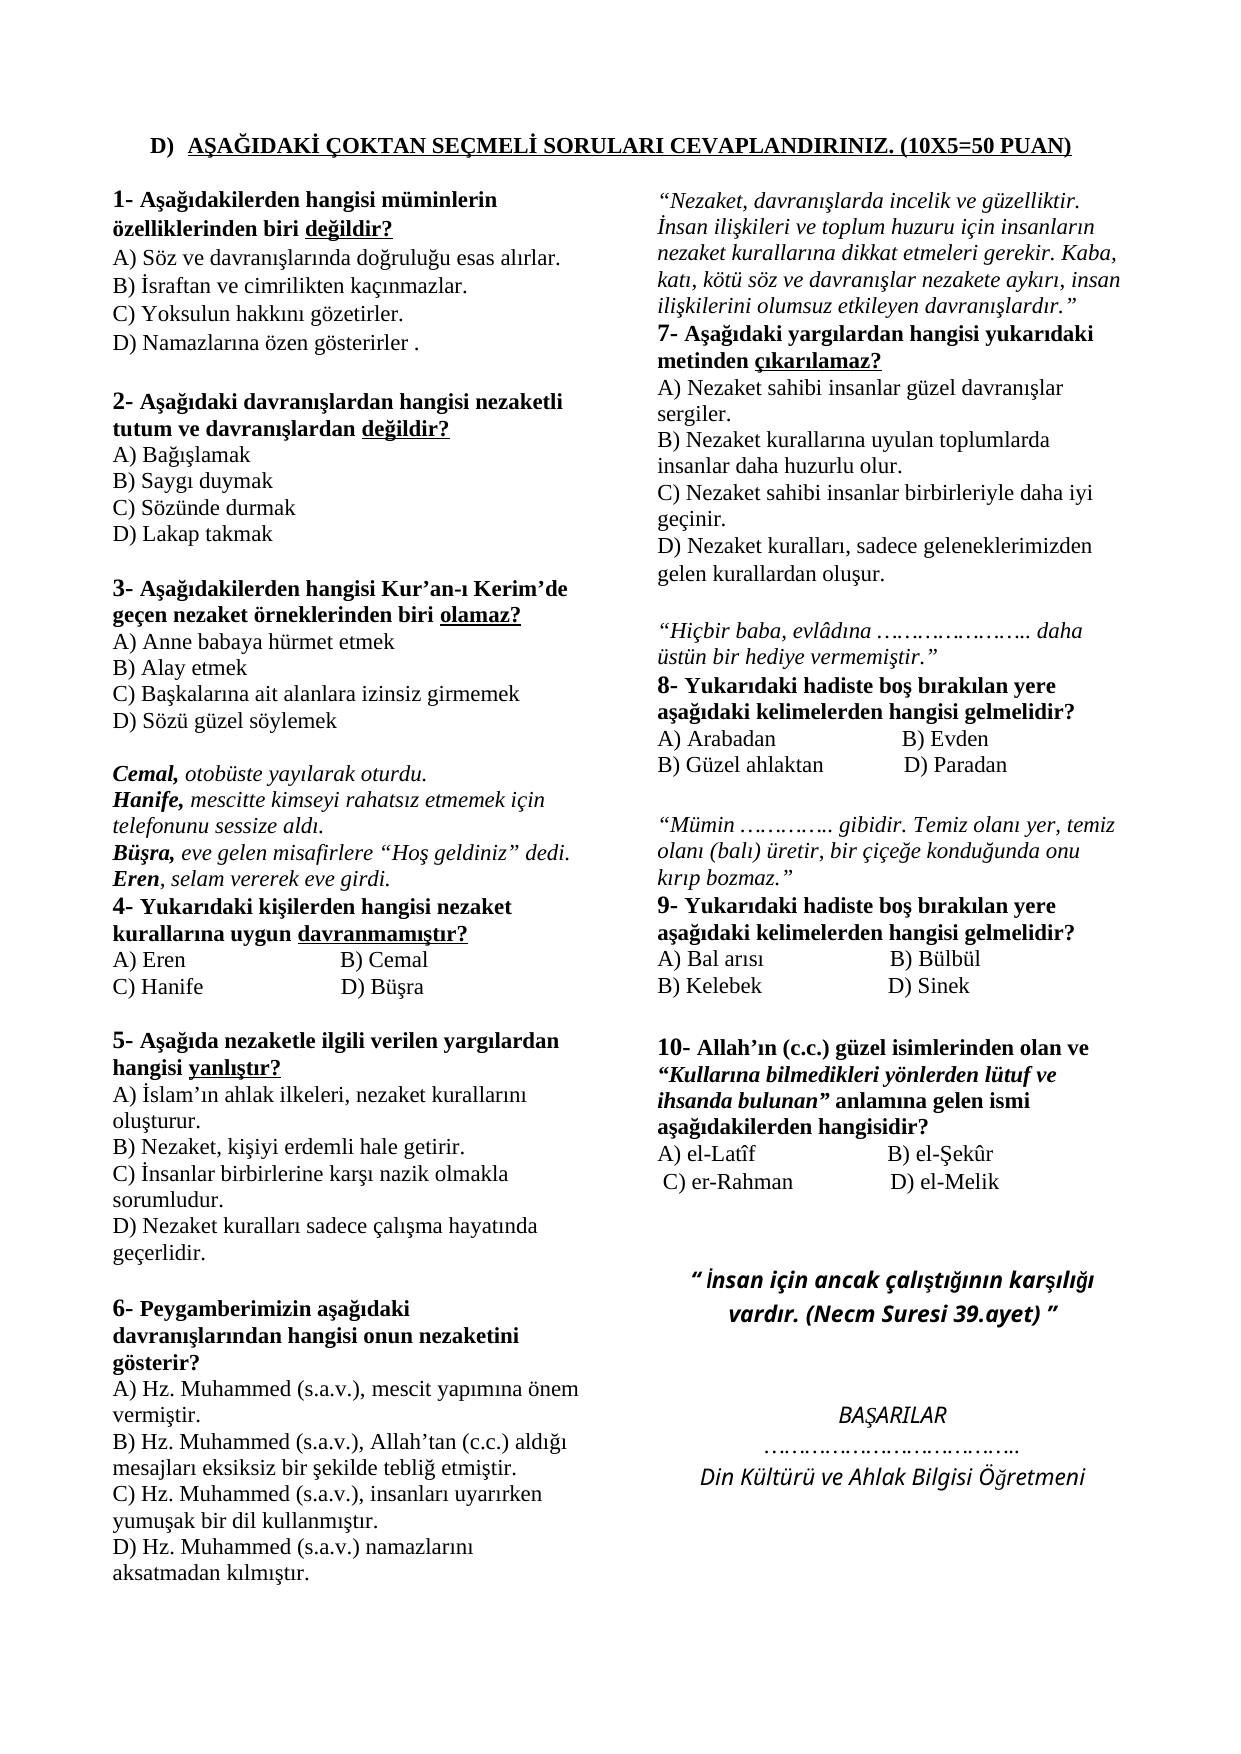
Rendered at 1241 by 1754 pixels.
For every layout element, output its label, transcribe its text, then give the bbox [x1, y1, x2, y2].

text 10- Allah’ın (c.c.) güzel isimlerinden olan ve “Kullarına bilmedikleri yönlerden lütuf ve ihsanda bulunan” anlamına gelen ismi aşağıdakilerden hangisidir? [657, 1032, 1128, 1140]
text “Mümin ………….. gibidir. Temiz olanı yer, temiz olanı (balı) üretir, bir çiçeğe konduğunda onu kırıp bozmaz.” [657, 811, 1128, 890]
text C) er-Rahman D) el-Melik [657, 1168, 1128, 1194]
text A) el-Latîf B) el-Şekûr [657, 1140, 1128, 1166]
text 6- Peygamberimizin aşağıdaki davranışlarından hangisi onun nezaketini gösterir? [112, 1293, 583, 1375]
text A) Hz. Muhammed (s.a.v.), mescit yapımına önem vermiştir. [112, 1375, 583, 1428]
text 2- Aşağıdaki davranışlardan hangisi nezaketli tutum ve davranışlardan değildir? [112, 386, 583, 441]
text A) Eren B) Cemal C) Hanife D) Büşra [112, 946, 583, 999]
text A) Anne babaya hürmet etmek [112, 628, 583, 654]
text 5- Aşağıda nezaketle ilgili verilen yargılardan hangisi yanlıştır? [112, 1026, 583, 1081]
text 4- Yukarıdaki kişilerden hangisi nezaket kurallarına uygun davranmamıştır? [112, 891, 583, 946]
text B) Nezaket kurallarına uyulan toplumlarda insanlar daha huzurlu olur. [657, 426, 1128, 479]
text “ İnsan için ancak çalıştığının karşılığı vardır. (Necm Suresi 39.ayet) ” [657, 1264, 1128, 1329]
text C) İnsanlar birbirlerine karşı nazik olmakla sorumludur. [112, 1160, 583, 1212]
text D) Lakap takmak [112, 520, 583, 546]
text D) Nezaket kuralları sadece çalışma hayatında geçerlidir. [112, 1212, 583, 1265]
text B) Hz. Muhammed (s.a.v.), Allah’tan (c.c.) aldığı mesajları eksiksiz bir şekilde tebliğ etmiştir. [112, 1428, 583, 1480]
text A) Nezaket sahibi insanlar güzel davranışlar sergiler. [657, 373, 1128, 426]
text A) Bağışlamak [112, 441, 583, 467]
text D) Namazlarına özen gösterirler . [112, 329, 583, 355]
text D) Hz. Muhammed (s.a.v.) namazlarını aksatmadan kılmıştır. [112, 1533, 583, 1586]
text ……………………………….. [657, 1432, 1128, 1459]
text 9- Yukarıdaki hadiste boş bırakılan yere aşağıdaki kelimelerden hangisi gelmelidir? [657, 890, 1128, 945]
text 3- Aşağıdakilerden hangisi Kur’an-ı Kerim’de geçen nezaket örneklerinden biri olamaz? [112, 573, 583, 628]
text Büşra, eve gelen misafirlere “Hoş geldiniz” dedi. [112, 839, 583, 865]
text B) Saygı duymak [112, 467, 583, 494]
text 1- Aşağıdakilerden hangisi müminlerin özelliklerinden biri değildir? [112, 184, 583, 242]
text C) Nezaket sahibi insanlar birbirleriyle daha iyi geçinir. [657, 479, 1128, 532]
text Din Kültürü ve Ahlak Bilgisi Öğretmeni [657, 1461, 1128, 1492]
text C) Yoksulun hakkını gözetirler. [112, 301, 583, 327]
text B) Alay etmek [112, 654, 583, 681]
text Cemal, otobüste yayılarak oturdu. [112, 759, 583, 786]
text “Hiçbir baba, evlâdına ………………….. daha üstün bir hediye vermemiştir.” [657, 617, 1128, 670]
text “Nezaket, davranışlarda incelik ve güzelliktir. İnsan ilişkileri ve toplum huzuru için insanların nezaket kurallarına dikkat etmeleri gerekir. Kaba, katı, kötü söz ve davranışlar nezakete aykırı, insan ilişkilerini olumsuz etkileyen davranışlardır.” [657, 187, 1128, 318]
list AŞAĞIDAKİ ÇOKTAN SEÇMELİ SORULARI CEVAPLANDIRINIZ. (10X5=50 PUAN) [150, 132, 1128, 158]
text B) İsraftan ve cimrilikten kaçınmazlar. [112, 272, 583, 298]
text C) Başkalarına ait alanlara izinsiz girmemek [112, 681, 583, 707]
text C) Hz. Muhammed (s.a.v.), insanları uyarırken yumuşak bir dil kullanmıştır. [112, 1480, 583, 1533]
text D) Nezaket kuralları, sadece geleneklerimizden gelen kurallardan oluşur. [657, 532, 1128, 586]
text Hanife, mescitte kimseyi rahatsız etmemek için telefonunu sessize aldı. [112, 786, 583, 839]
text A) İslam’ın ahlak ilkeleri, nezaket kurallarını oluşturur. [112, 1081, 583, 1133]
text A) Bal arısı B) Bülbül B) Kelebek D) Sinek [657, 945, 1128, 998]
text 8- Yukarıdaki hadiste boş bırakılan yere aşağıdaki kelimelerden hangisi gelmelidir? [657, 670, 1128, 725]
text A) Söz ve davranışlarında doğruluğu esas alırlar. [112, 244, 583, 270]
text BAŞARILAR [657, 1399, 1128, 1430]
text 7- Aşağıdaki yargılardan hangisi yukarıdaki metinden çıkarılamaz? [657, 318, 1128, 373]
text B) Nezaket, kişiyi erdemli hale getirir. [112, 1133, 583, 1160]
text Eren, selam vererek eve girdi. [112, 865, 583, 891]
text D) Sözü güzel söylemek [112, 707, 583, 733]
text A) Arabadan B) Evden B) Güzel ahlaktan D) Paradan [657, 725, 1128, 777]
text C) Sözünde durmak [112, 494, 583, 520]
